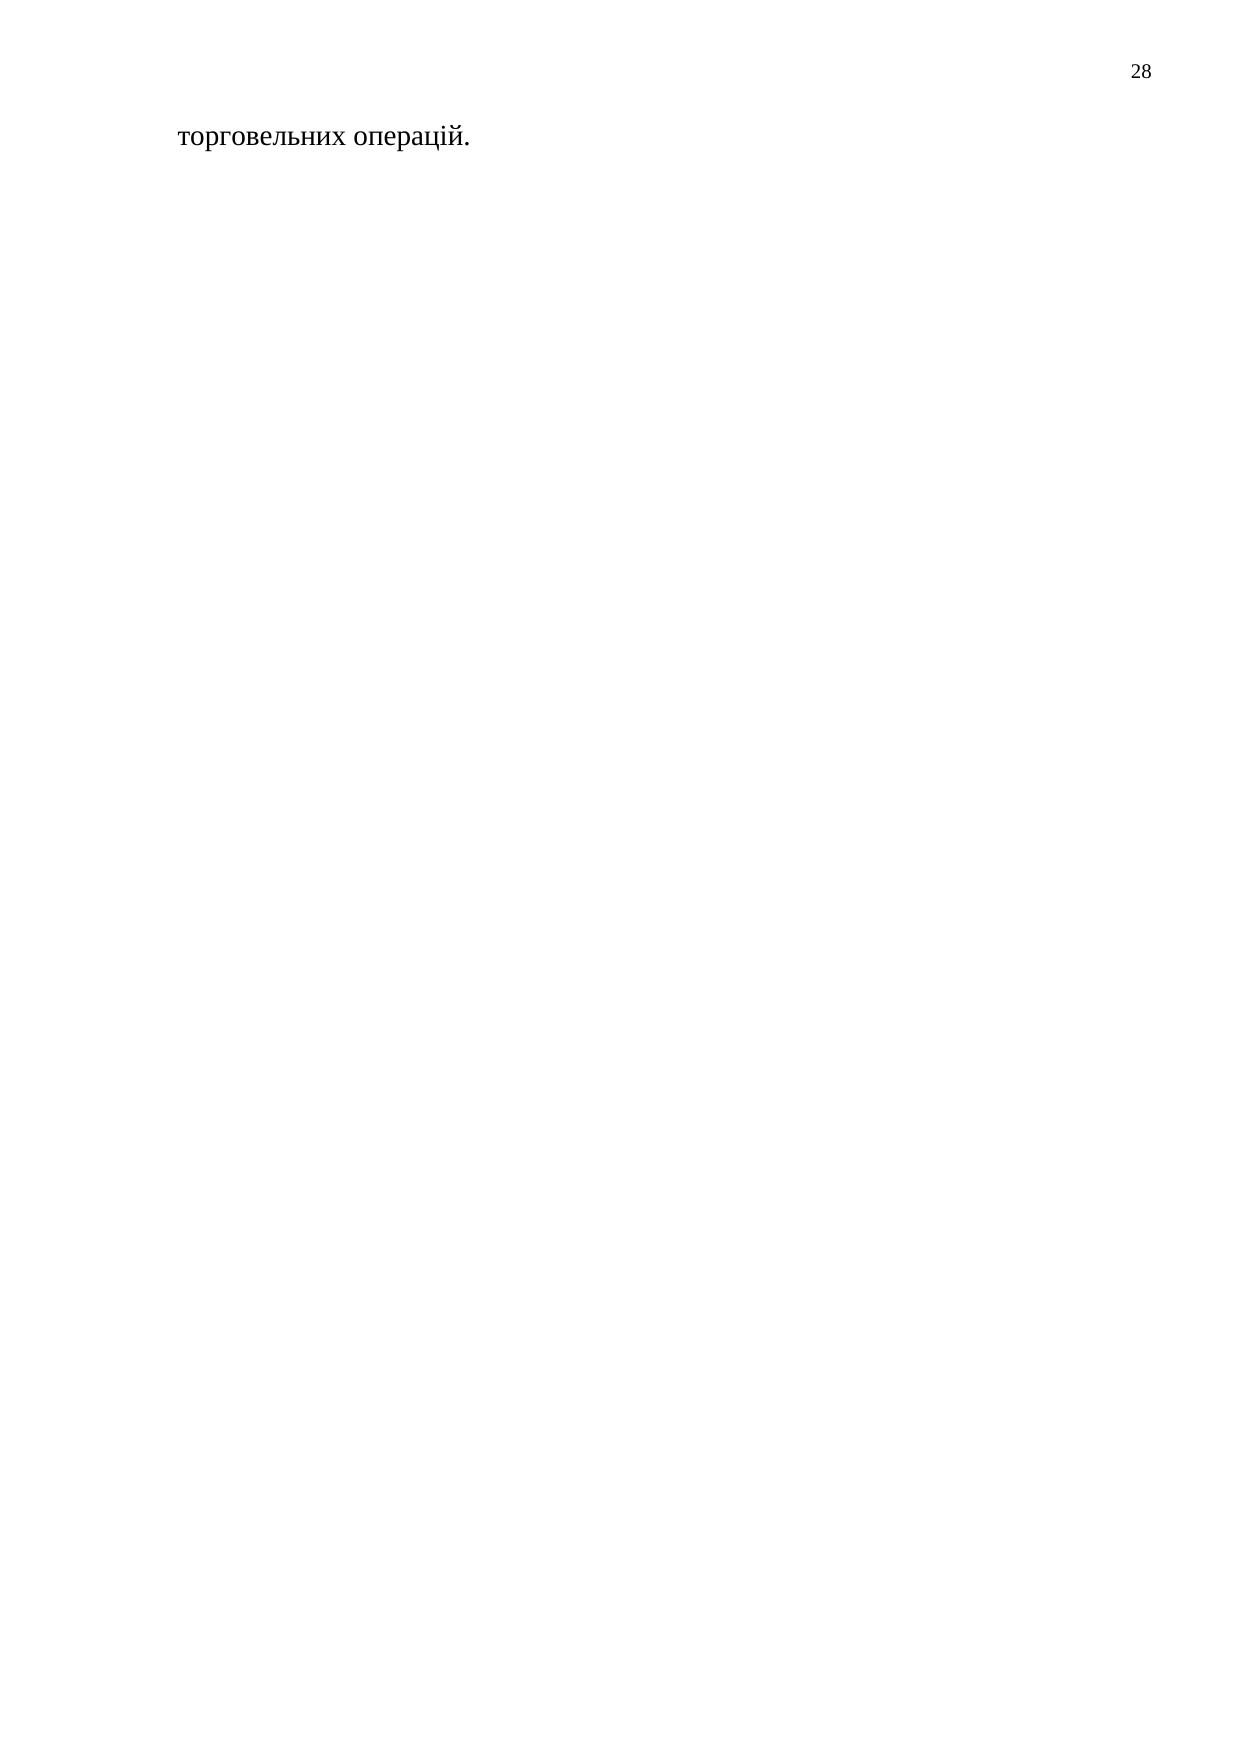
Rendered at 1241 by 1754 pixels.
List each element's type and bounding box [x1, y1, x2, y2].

text [177, 118, 1152, 152]
